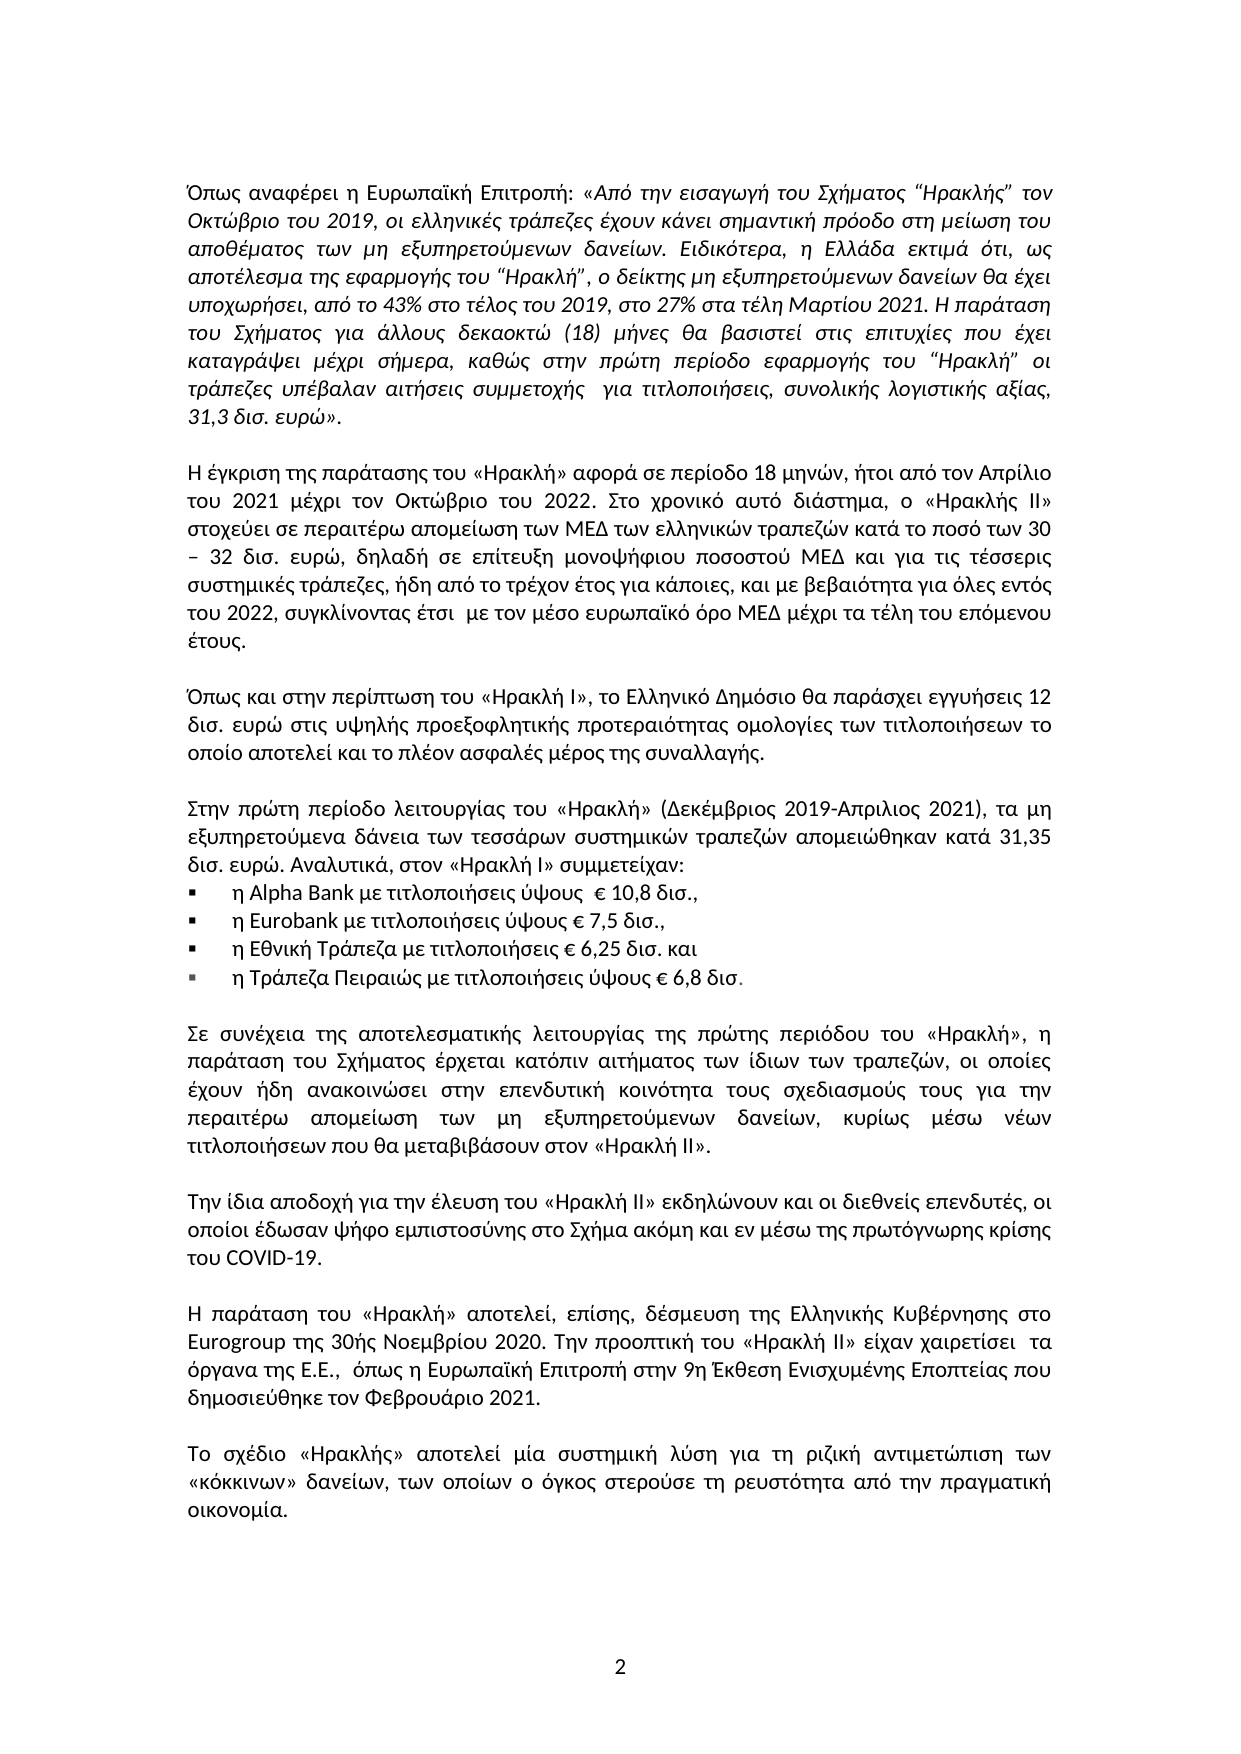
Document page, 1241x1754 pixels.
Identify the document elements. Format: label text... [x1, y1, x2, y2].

text Σε συνέχεια της αποτελεσματικής λειτουργίας της πρώτης περιόδου του «Ηρακλή», η παράταση του Σχήματος έρχεται κατόπιν αιτήματος των ίδιων των τραπεζών, οι οποίες έχουν ήδη ανακοινώσει στην επενδυτική κοινότητα τους σχεδιασμούς τους για την περαιτέρω απομείωση των μη εξυπηρετούμενων δανείων, κυρίως μέσω νέων τιτλοποιήσεων που θα μεταβιβάσουν στον «Ηρακλή ΙΙ». [187, 1019, 1053, 1159]
list η Τράπεζα Πειραιώς με τιτλοποιήσεις ύψους € 6,8 δισ. [187, 963, 1053, 991]
text Το σχέδιο «Ηρακλής» αποτελεί μία συστημική λύση για τη ριζική αντιμετώπιση των «κόκκινων» δανείων, των οποίων ο όγκος στερούσε τη ρευστότητα από την πραγματική οικονομία. [187, 1439, 1053, 1523]
text Όπως και στην περίπτωση του «Ηρακλή Ι», το Ελληνικό Δημόσιο θα παράσχει εγγυήσεις 12 δισ. ευρώ στις υψηλής προεξοφλητικής προτεραιότητας ομολογίες των τιτλοποιήσεων το οποίο αποτελεί και το πλέον ασφαλές μέρος της συναλλαγής. [187, 682, 1053, 766]
text Η παράταση του «Ηρακλή» αποτελεί, επίσης, δέσμευση της Ελληνικής Κυβέρνησης στο Eurogroup της 30ής Νοεμβρίου 2020. Την προοπτική του «Ηρακλή ΙΙ» είχαν χαιρετίσει τα όργανα της Ε.Ε., όπως η Ευρωπαϊκή Επιτροπή στην 9η Έκθεση Ενισχυμένης Εποπτείας που δημοσιεύθηκε τον Φεβρουάριο 2021. [187, 1299, 1053, 1411]
text Στην πρώτη περίοδο λειτουργίας του «Ηρακλή» (Δεκέμβριος 2019-Απριλιος 2021), τα μη εξυπηρετούμενα δάνεια των τεσσάρων συστημικών τραπεζών απομειώθηκαν κατά 31,35 δισ. ευρώ. Αναλυτικά, στον «Ηρακλή Ι» συμμετείχαν: [187, 794, 1053, 878]
text Την ίδια αποδοχή για την έλευση του «Ηρακλή ΙΙ» εκδηλώνουν και οι διεθνείς επενδυτές, οι οποίοι έδωσαν ψήφο εμπιστοσύνης στο Σχήμα ακόμη και εν μέσω της πρωτόγνωρης κρίσης του COVID-19. [187, 1187, 1053, 1271]
text Η έγκριση της παράτασης του «Ηρακλή» αφορά σε περίοδο 18 μηνών, ήτοι από τον Απρίλιο του 2021 μέχρι τον Οκτώβριο του 2022. Στο χρονικό αυτό διάστημα, ο «Ηρακλής ΙΙ» στοχεύει σε περαιτέρω απομείωση των ΜΕΔ των ελληνικών τραπεζών κατά το ποσό των 30 – 32 δισ. ευρώ, δηλαδή σε επίτευξη μονοψήφιου ποσοστού ΜΕΔ και για τις τέσσερις συστημικές τράπεζες, ήδη από το τρέχον έτος για κάποιες, και με βεβαιότητα για όλες εντός του 2022, συγκλίνοντας έτσι με τον μέσο ευρωπαϊκό όρο ΜΕΔ μέχρι τα τέλη του επόμενου έτους. [187, 458, 1053, 654]
list η Eurobank με τιτλοποιήσεις ύψους € 7,5 δισ., [187, 907, 1053, 934]
list η Alpha Bank με τιτλοποιήσεις ύψους € 10,8 δισ., [187, 878, 1053, 907]
list η Εθνική Τράπεζα με τιτλοποιήσεις € 6,25 δισ. και [187, 934, 1053, 963]
text Όπως αναφέρει η Ευρωπαϊκή Επιτροπή: «Από την εισαγωγή του Σχήματος “Ηρακλής” τον Οκτώβριο του 2019, οι ελληνικές τράπεζες έχουν κάνει σημαντική πρόοδο στη μείωση του αποθέματος των μη εξυπηρετούμενων δανείων. Ειδικότερα, η Ελλάδα εκτιμά ότι, ως αποτέλεσμα της εφαρμογής του “Ηρακλή”, ο δείκτης μη εξυπηρετούμενων δανείων θα έχει υποχωρήσει, από το 43% στο τέλος του 2019, στο 27% στα τέλη Μαρτίου 2021. Η παράταση του Σχήματος για άλλους δεκαοκτώ (18) μήνες θα βασιστεί στις επιτυχίες που έχει καταγράψει μέχρι σήμερα, καθώς στην πρώτη περίοδο εφαρμογής του “Ηρακλή” οι τράπεζες υπέβαλαν αιτήσεις συμμετοχής για τιτλοποιήσεις, συνολικής λογιστικής αξίας, 31,3 δισ. ευρώ». [187, 178, 1053, 430]
